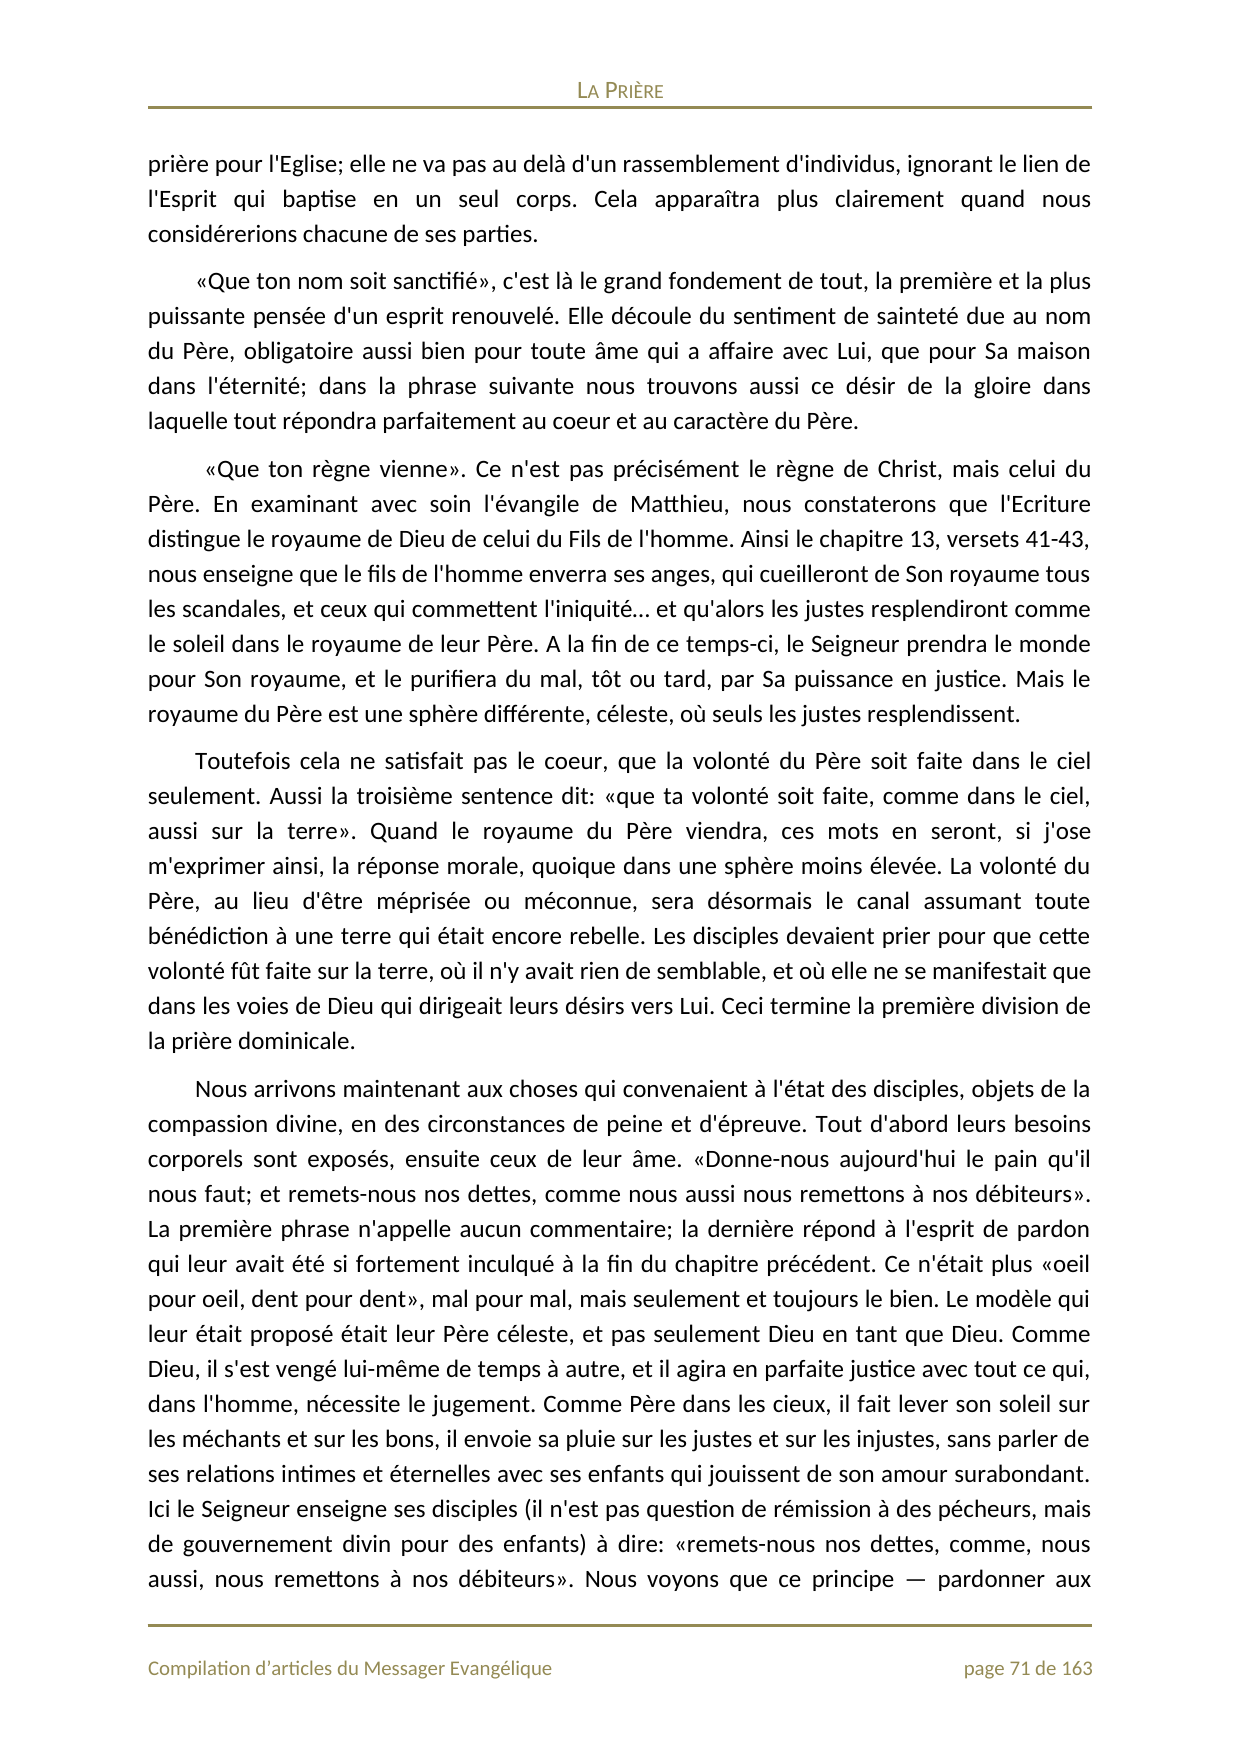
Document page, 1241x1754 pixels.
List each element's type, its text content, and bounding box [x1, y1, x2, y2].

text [148, 1073, 1092, 1593]
text «Que ton règne vienne». Ce n'est pas précisément le règne de Christ, mais celui du Père. En examinant avec soin l'évangile de Matthieu, nous constaterons que l'Ecriture distingue le royaume de Dieu de celui du Fils de l'homme. Ainsi le chapitre 13, versets 41-43, nous enseigne que le fils de l'homme enverra ses anges, qui cueilleront de Son royaume tous les scandales, et ceux qui commettent l'iniquité… et qu'alors les justes resplendiront comme le soleil dans le royaume de leur Père. A la fin de ce temps-ci, le Seigneur prendra le monde pour Son royaume, et le purifiera du mal, tôt ou tard, par Sa puissance en justice. Mais le royaume du Père est une sphère différente, céleste, où seuls les justes resplendissent. [148, 453, 1092, 728]
text Toutefois cela ne satisfait pas le coeur, que la volonté du Père soit faite dans le ciel seulement. Aussi la troisième sentence dit: «que ta volonté soit faite, comme dans le ciel, aussi sur la terre». Quand le royaume du Père viendra, ces mots en seront, si j'ose m'exprimer ainsi, la réponse morale, quoique dans une sphère moins élevée. La volonté du Père, au lieu d'être méprisée ou méconnue, sera désormais le canal assumant toute bénédiction à une terre qui était encore rebelle. Les disciples devaient prier pour que cette volonté fût faite sur la terre, où il n'y avait rien de semblable, et où elle ne se manifestait que dans les voies de Dieu qui dirigeait leurs désirs vers Lui. Ceci termine la première division de la prière dominicale. [148, 745, 1092, 1056]
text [148, 148, 1092, 248]
text «Que ton nom soit sanctifié», c'est là le grand fondement de tout, la première et la plus puissante pensée d'un esprit renouvelé. Elle découle du sentiment de sainteté due au nom du Père, obligatoire aussi bien pour toute âme qui a affaire avec Lui, que pour Sa maison dans l'éternité; dans la phrase suivante nous trouvons aussi ce désir de la gloire dans laquelle tout répondra parfaitement au coeur et au caractère du Père. [148, 265, 1092, 436]
